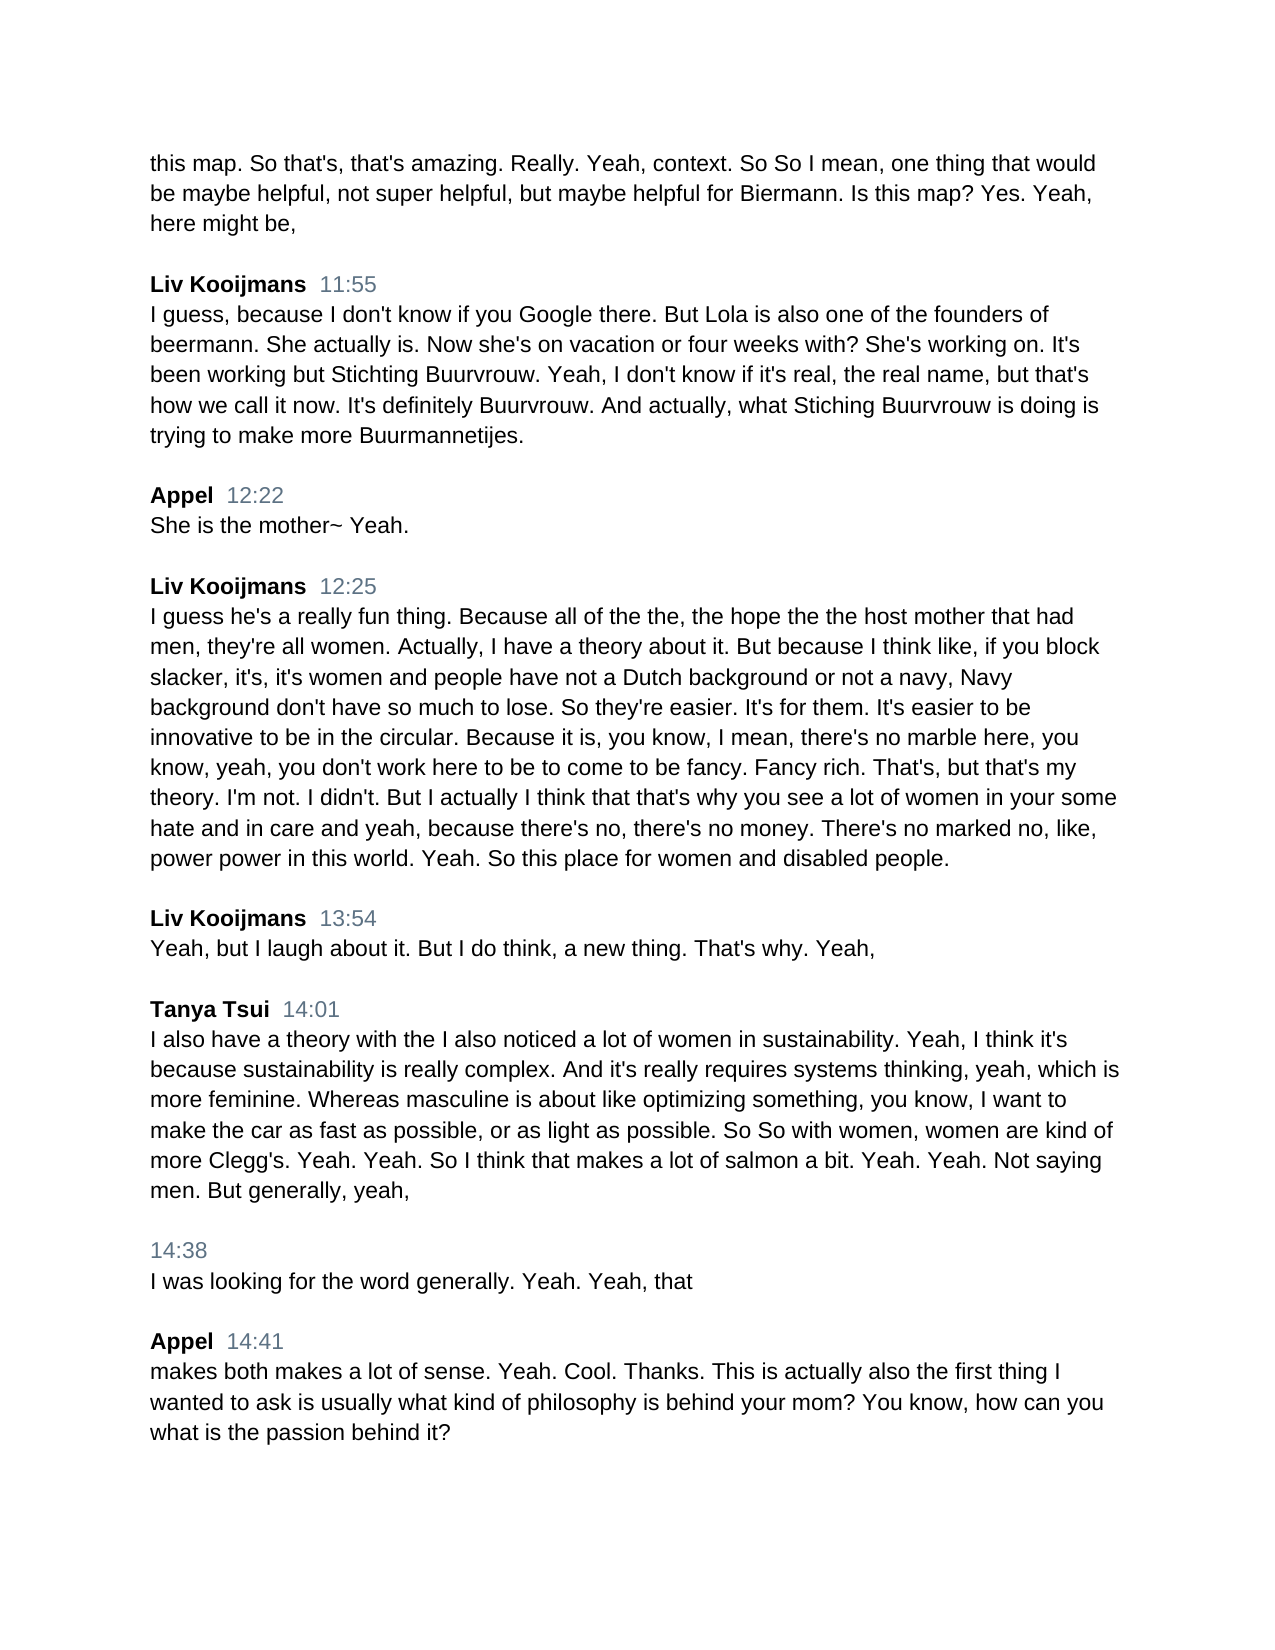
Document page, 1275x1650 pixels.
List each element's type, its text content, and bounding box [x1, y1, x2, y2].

text Appel 14:41 [150, 1328, 1125, 1354]
text Liv Kooijmans 12:25 [150, 573, 1125, 599]
text 14:38 [150, 1237, 1125, 1264]
text She is the mother~ Yeah. [150, 512, 1125, 539]
text Appel 12:22 [150, 482, 1125, 509]
text I also have a theory with the I also noticed a lot of women in sustainability. Yeah, I think it's because sustainability is really complex. And it's really requires systems thinking, yeah, which is more feminine. Whereas masculine is about like optimizing something, you know, I want to make the car as fast as possible, or as light as possible. So So with women, women are kind of more Clegg's. Yeah. Yeah. So I think that makes a lot of salmon a bit. Yeah. Yeah. Not saying men. But generally, yeah, [150, 1026, 1125, 1203]
text Liv Kooijmans 13:54 [150, 905, 1125, 932]
text makes both makes a lot of sense. Yeah. Cool. Thanks. This is actually also the first thing I wanted to ask is usually what kind of philosophy is behind your mom? You know, how can you what is the passion behind it? [150, 1358, 1125, 1445]
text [150, 150, 1125, 237]
text I guess, because I don't know if you Google there. But Lola is also one of the founders of beermann. She actually is. Now she's on vacation or four weeks with? She's working on. It's been working but Stichting Buurvrouw. Yeah, I don't know if it's real, the real name, but that's how we call it now. It's definitely Buurvrouw. And actually, what Stiching Buurvrouw is doing is trying to make more Buurmannetijes. [150, 301, 1125, 448]
text Tanya Tsui 14:01 [150, 996, 1125, 1022]
text I guess he's a really fun thing. Because all of the the, the hope the the host mother that had men, they're all women. Actually, I have a theory about it. But because I think like, if you block slacker, it's, it's women and people have not a Dutch background or not a navy, Navy background don't have so much to lose. So they're easier. It's for them. It's easier to be innovative to be in the circular. Because it is, you know, I mean, there's no marble here, you know, yeah, you don't work here to be to come to be fancy. Fancy rich. That's, but that's my theory. I'm not. I didn't. But I actually I think that that's why you see a lot of women in your some hate and in care and yeah, because there's no, there's no money. There's no marked no, like, power power in this world. Yeah. So this place for women and disabled people. [150, 603, 1125, 871]
text I was looking for the word generally. Yeah. Yeah, that [150, 1268, 1125, 1294]
text Liv Kooijmans 11:55 [150, 271, 1125, 297]
text Yeah, but I laugh about it. But I do think, a new thing. That's why. Yeah, [150, 935, 1125, 962]
